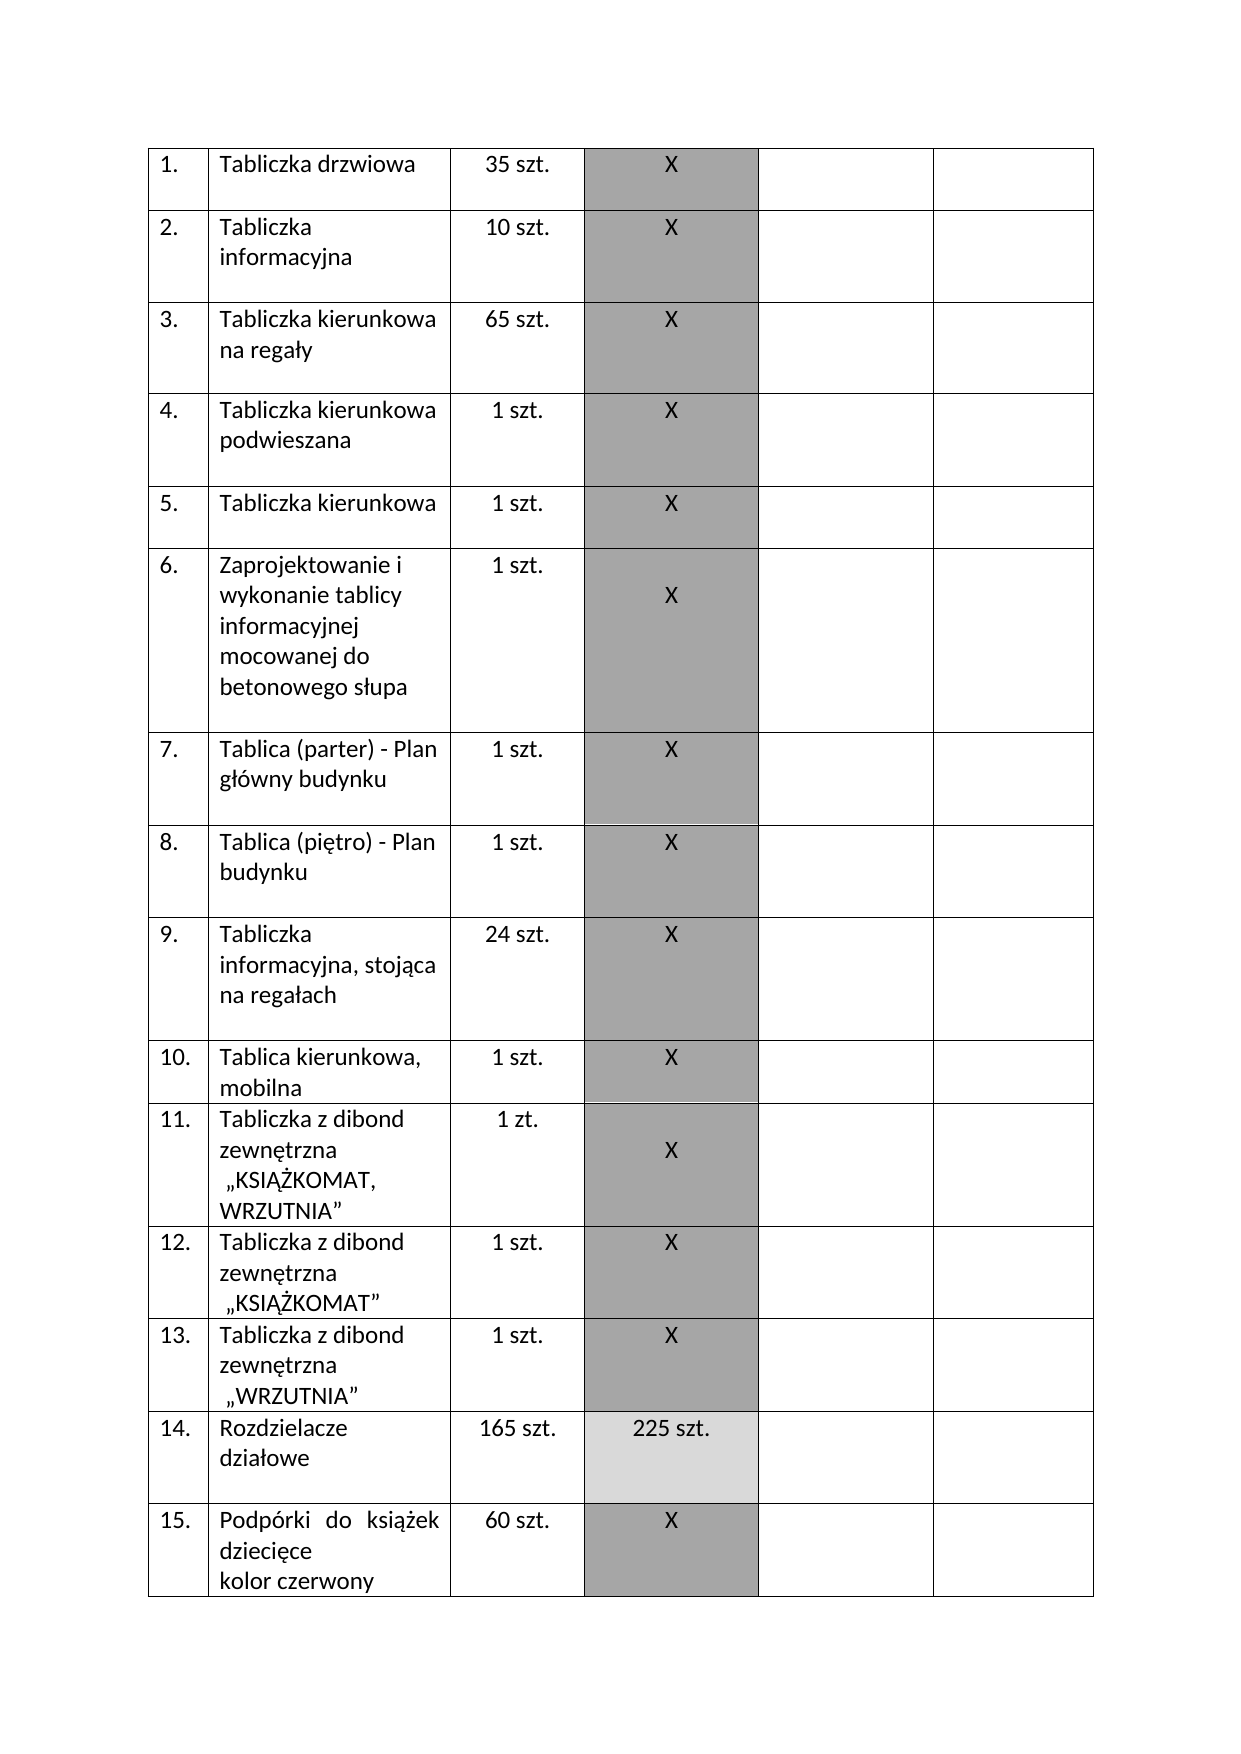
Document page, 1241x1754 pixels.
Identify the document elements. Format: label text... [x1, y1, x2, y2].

table_cell Tablica (piętro) - Plan budynku [209, 826, 450, 917]
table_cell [209, 1504, 450, 1596]
table_cell [934, 1227, 1093, 1318]
table_cell X [585, 1504, 758, 1596]
table_cell [934, 1319, 1093, 1411]
table_cell 3. [149, 303, 208, 393]
table_cell [759, 1041, 933, 1102]
table_cell [759, 1227, 933, 1318]
table_cell 4. [149, 394, 208, 486]
table_cell [759, 733, 933, 824]
table_cell [934, 149, 1093, 210]
table_cell X [585, 826, 758, 917]
table_cell 1 zt. [451, 1104, 584, 1226]
table_cell Tabliczka z dibond zewnętrzna „KSIĄŻKOMAT” [209, 1227, 450, 1318]
table_cell [934, 303, 1093, 393]
table_cell 11. [149, 1104, 208, 1226]
table_cell 7. [149, 733, 208, 824]
table_cell Tablica kierunkowa, mobilna [209, 1041, 450, 1102]
table_cell [759, 1319, 933, 1411]
table_cell [759, 1104, 933, 1226]
table_cell 1 szt. [451, 487, 584, 548]
table_cell 10 szt. [451, 211, 584, 302]
table_cell 14. [149, 1412, 208, 1503]
table_cell X [585, 211, 758, 302]
table_cell Tabliczka kierunkowa [209, 487, 450, 548]
table_cell [934, 826, 1093, 917]
table_cell X [585, 733, 758, 824]
table_cell Tabliczka z dibond zewnętrzna „WRZUTNIA” [209, 1319, 450, 1411]
table_cell [759, 549, 933, 732]
table_cell [759, 918, 933, 1040]
table_cell 5. [149, 487, 208, 548]
table_cell X [585, 1104, 758, 1226]
table_cell Rozdzielacze działowe [209, 1412, 450, 1503]
table_cell [759, 149, 933, 210]
table_cell [934, 918, 1093, 1040]
table_cell Tabliczka kierunkowa na regały [209, 303, 450, 393]
table_cell X [585, 149, 758, 210]
table_cell 60 szt. [451, 1504, 584, 1596]
table_cell [759, 211, 933, 302]
table_cell 24 szt. [451, 918, 584, 1040]
table_cell [934, 487, 1093, 548]
table_cell [934, 1041, 1093, 1102]
table_cell 1 szt. [451, 549, 584, 732]
table_cell Tabliczka informacyjna, stojąca na regałach [209, 918, 450, 1040]
table_cell 65 szt. [451, 303, 584, 393]
table_cell 1 szt. [451, 1319, 584, 1411]
table_cell 1. [149, 149, 208, 210]
table_cell 12. [149, 1227, 208, 1318]
table_cell 1 szt. [451, 826, 584, 917]
table_cell Tabliczka drzwiowa [209, 149, 450, 210]
table_cell 1 szt. [451, 1227, 584, 1318]
table_cell [759, 487, 933, 548]
table_cell Tablica (parter) - Plan główny budynku [209, 733, 450, 824]
table_cell [934, 211, 1093, 302]
table_cell 8. [149, 826, 208, 917]
table_cell [934, 1504, 1093, 1596]
table_cell 6. [149, 549, 208, 732]
table_cell Tabliczka z dibond zewnętrzna „KSIĄŻKOMAT, WRZUTNIA” [209, 1104, 450, 1226]
table_cell [934, 1104, 1093, 1226]
table_cell 2. [149, 211, 208, 302]
table_cell [759, 394, 933, 486]
table_cell [759, 1504, 933, 1596]
table_cell [934, 549, 1093, 732]
table_cell X [585, 1041, 758, 1102]
table_cell Tabliczka informacyjna [209, 211, 450, 302]
table_cell X [585, 1227, 758, 1318]
table_cell 9. [149, 918, 208, 1040]
table_cell X [585, 303, 758, 393]
table_cell [759, 303, 933, 393]
table_cell 13. [149, 1319, 208, 1411]
table_cell X [585, 1319, 758, 1411]
table_cell 1 szt. [451, 1041, 584, 1102]
table_cell [759, 826, 933, 917]
table_cell X [585, 487, 758, 548]
table_cell [934, 733, 1093, 824]
table_cell X [585, 549, 758, 732]
table_cell 15. [149, 1504, 208, 1596]
table_cell 165 szt. [451, 1412, 584, 1503]
table_cell 1 szt. [451, 733, 584, 824]
table_cell Zaprojektowanie i wykonanie tablicy informacyjnej mocowanej do betonowego słupa [209, 549, 450, 732]
table_cell 225 szt. [585, 1412, 758, 1503]
table_cell [934, 1412, 1093, 1503]
table_cell [759, 1412, 933, 1503]
table_cell 35 szt. [451, 149, 584, 210]
table_cell 1 szt. [451, 394, 584, 486]
table_cell 10. [149, 1041, 208, 1102]
table_cell X [585, 394, 758, 486]
table_cell X [585, 918, 758, 1040]
table_cell Tabliczka kierunkowa podwieszana [209, 394, 450, 486]
table_cell [934, 394, 1093, 486]
